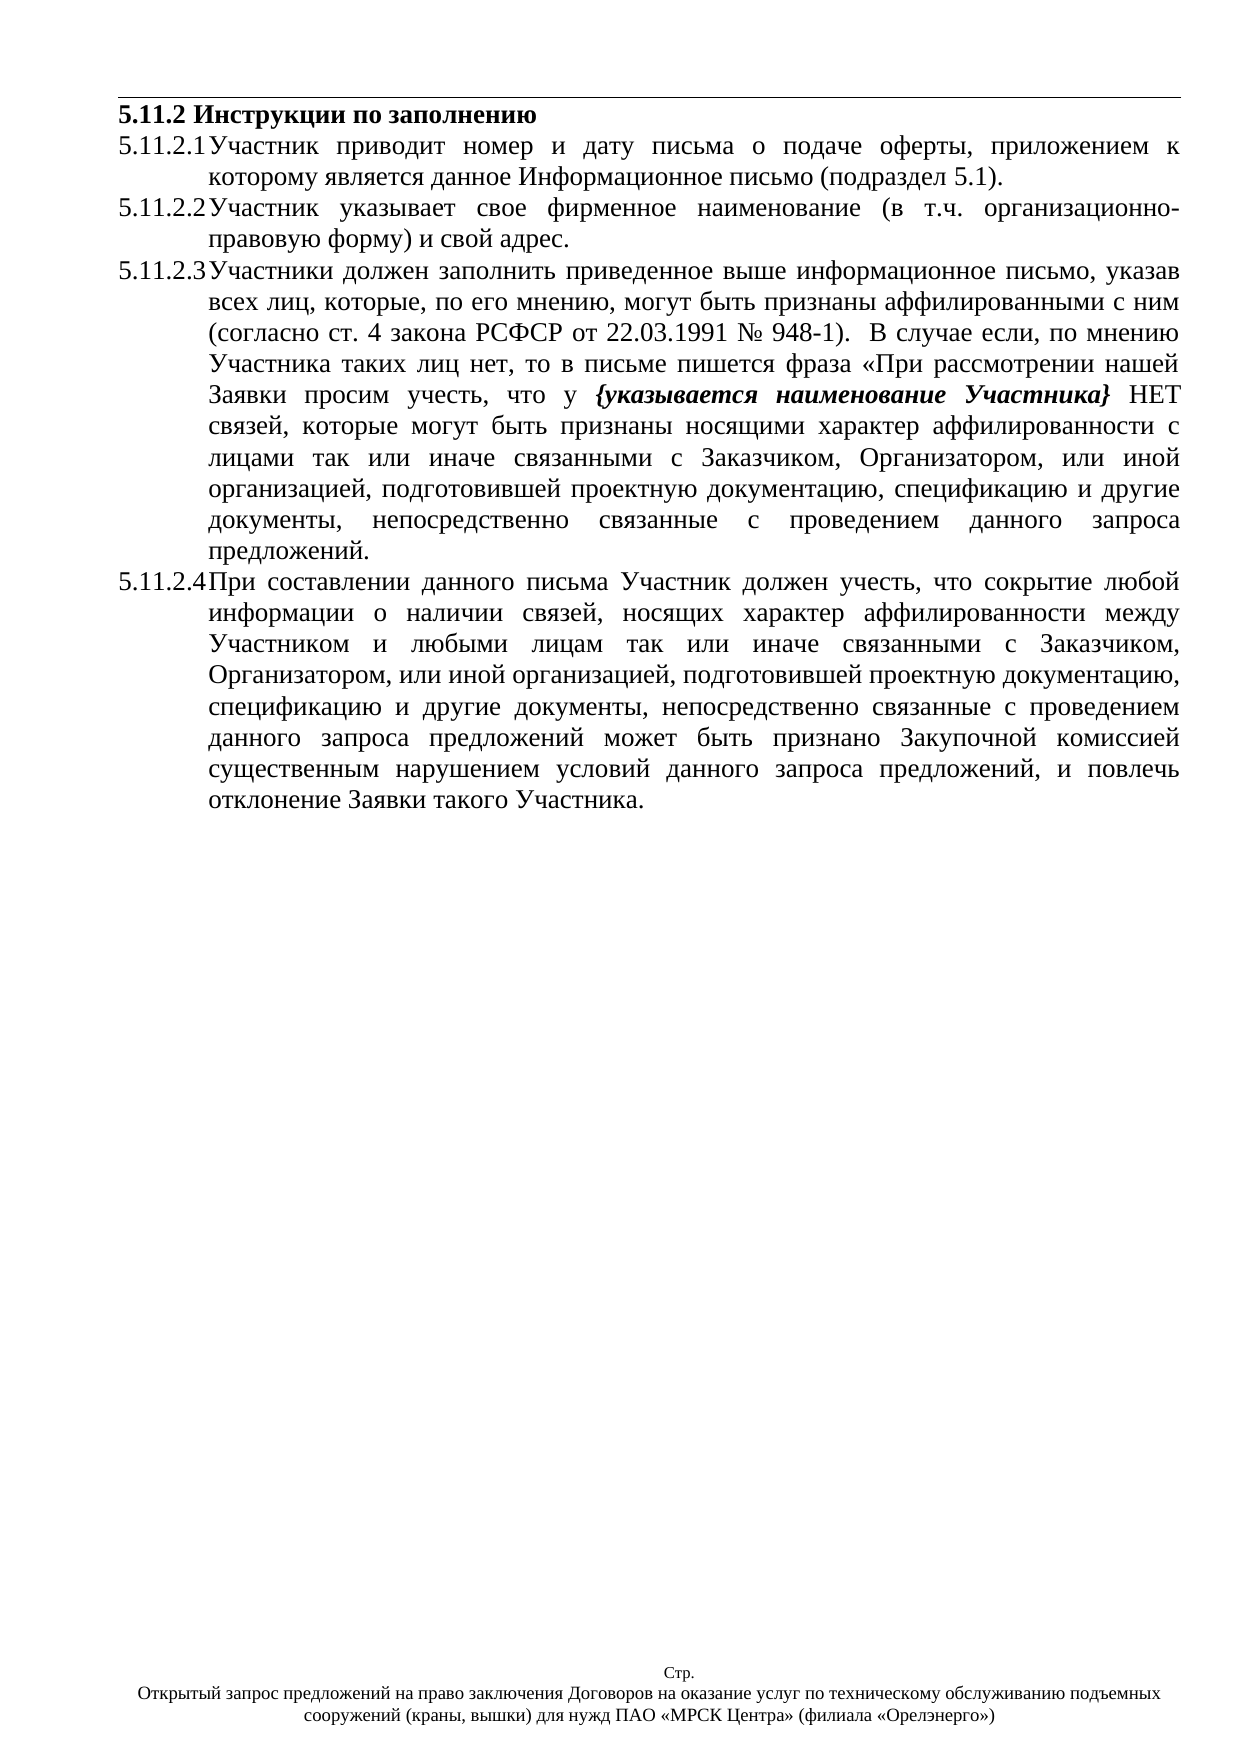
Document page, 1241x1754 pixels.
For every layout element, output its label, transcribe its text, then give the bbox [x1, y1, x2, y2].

list Участники должен заполнить приведенное выше информационное письмо, указав всех лиц, которые, по его мнению, могут быть признаны аффилированными с ним (согласно ст. 4 закона РСФСР от 22.03.1991 № 948-1). В случае если, по мнению Участника таких лиц нет, то в письме пишется фраза «При рассмотрении нашей Заявки просим учесть, что у {указывается наименование Участника} НЕТ связей, которые могут быть признаны носящими характер аффилированности с лицами так или иначе связанными с Заказчиком, Организатором, или иной организацией, подготовившей проектную документацию, спецификацию и другие документы, непосредственно связанные с проведением данного запроса предложений. [118, 254, 1181, 565]
list При составлении данного письма Участник должен учесть, что сокрытие любой информации о наличии связей, носящих характер аффилированности между Участником и любыми лицам так или иначе связанными с Заказчиком, Организатором, или иной организацией, подготовившей проектную документацию, спецификацию и другие документы, непосредственно связанные с проведением данного запроса предложений может быть признано Закупочной комиссией существенным нарушением условий данного запроса предложений, и повлечь отклонение Заявки такого Участника. [118, 565, 1181, 814]
list Участник приводит номер и дату письма о подаче оферты, приложением к которому является данное Информационное письмо (подраздел 5.1). [118, 129, 1181, 191]
subtitle Инструкции по заполнению [118, 98, 1181, 129]
list Участник указывает свое фирменное наименование (в т.ч. организационно-правовую форму) и свой адрес. [118, 191, 1181, 254]
